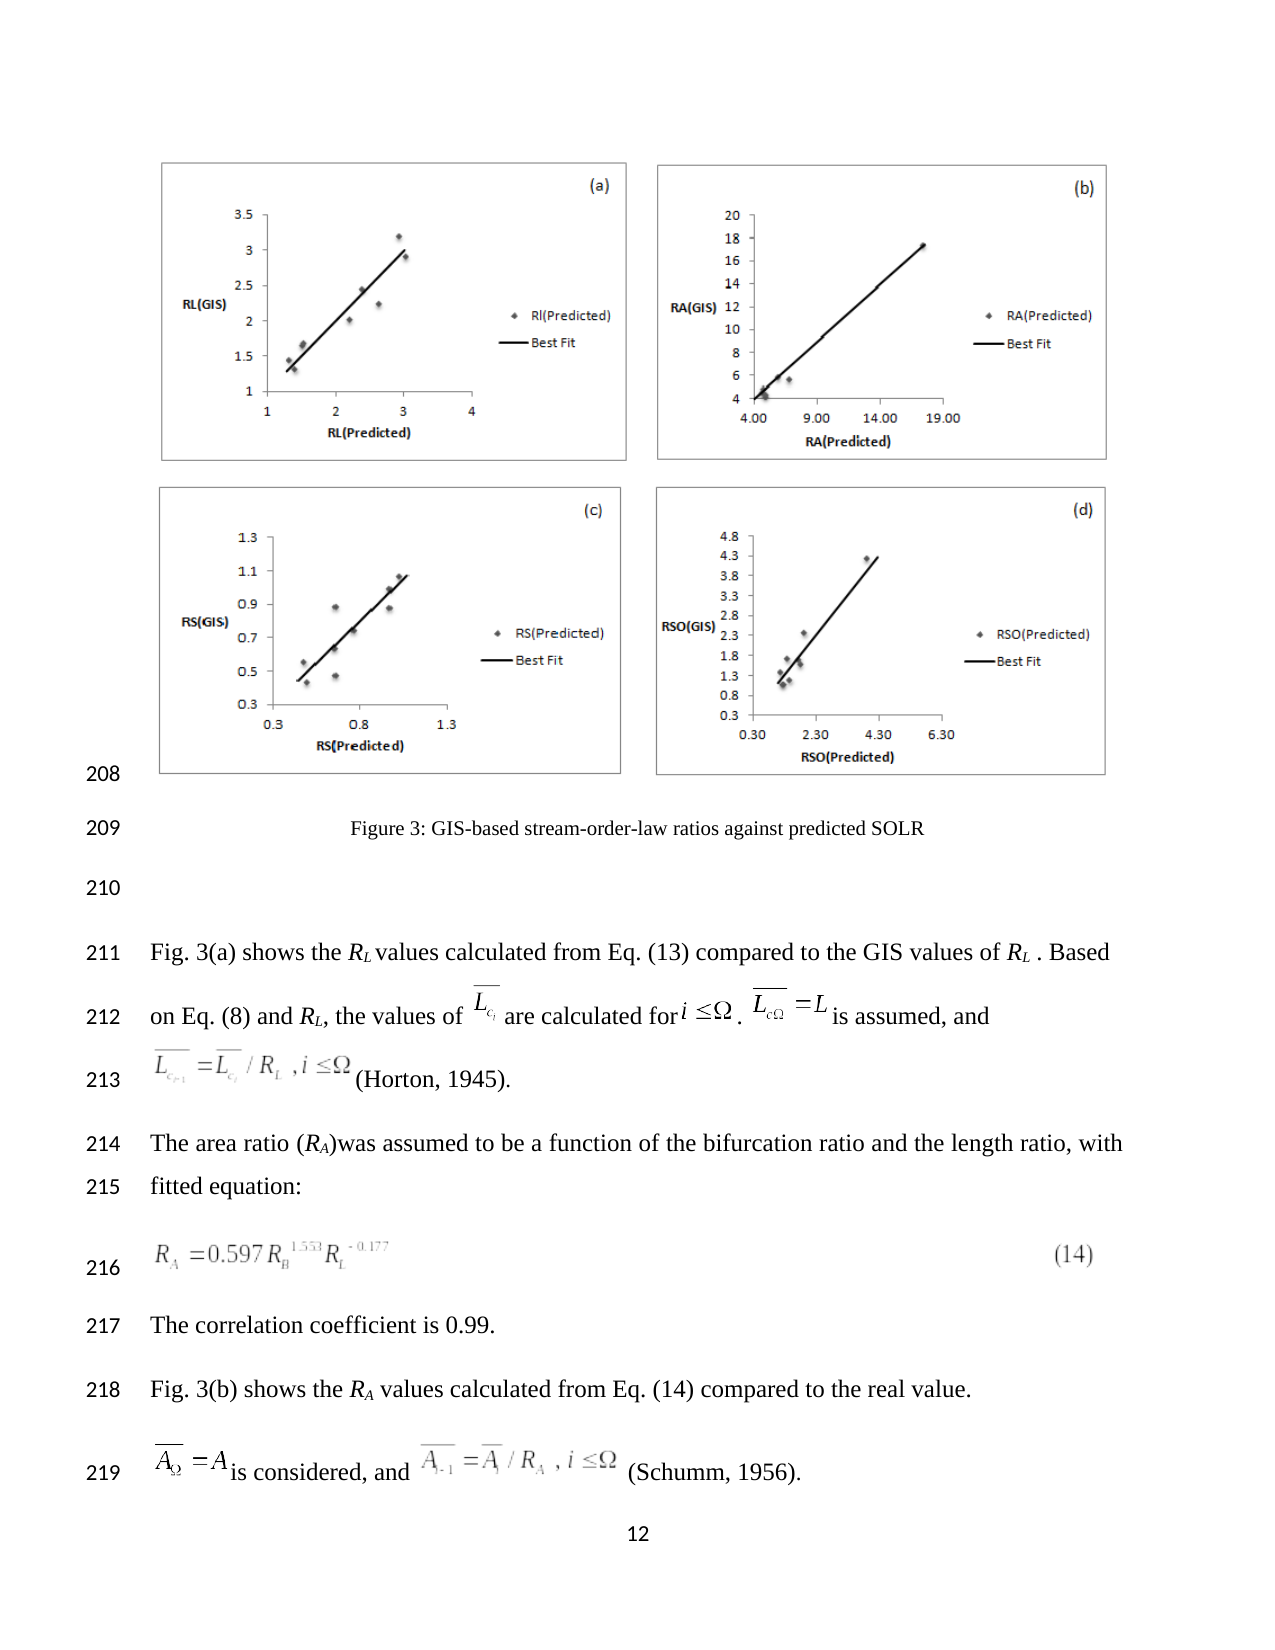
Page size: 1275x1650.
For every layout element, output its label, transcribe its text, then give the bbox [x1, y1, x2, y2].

picture [150, 150, 1125, 782]
text Fig. 3(b) shows the RA values calculated from Eq. (14) compared to the real value. [150, 1374, 1125, 1403]
text is considered, and (Schumm, 1956). [150, 1438, 1125, 1486]
text Figure 3: GIS-based stream-order-law ratios against predicted SOLR [150, 816, 1125, 840]
text Fig. 3(a) shows the RL values calculated from Eq. (13) compared to the GIS values of RL . Based on Eq. (8) and RL, the values of are calculated for. is assumed, and (Horton, 1945). [150, 937, 1125, 1093]
text The area ratio (RA)was assumed to be a function of the bifurcation ratio and the length ratio, with fitted equation: [150, 1128, 1125, 1200]
text The correlation coefficient is 0.99. [150, 1311, 1125, 1339]
